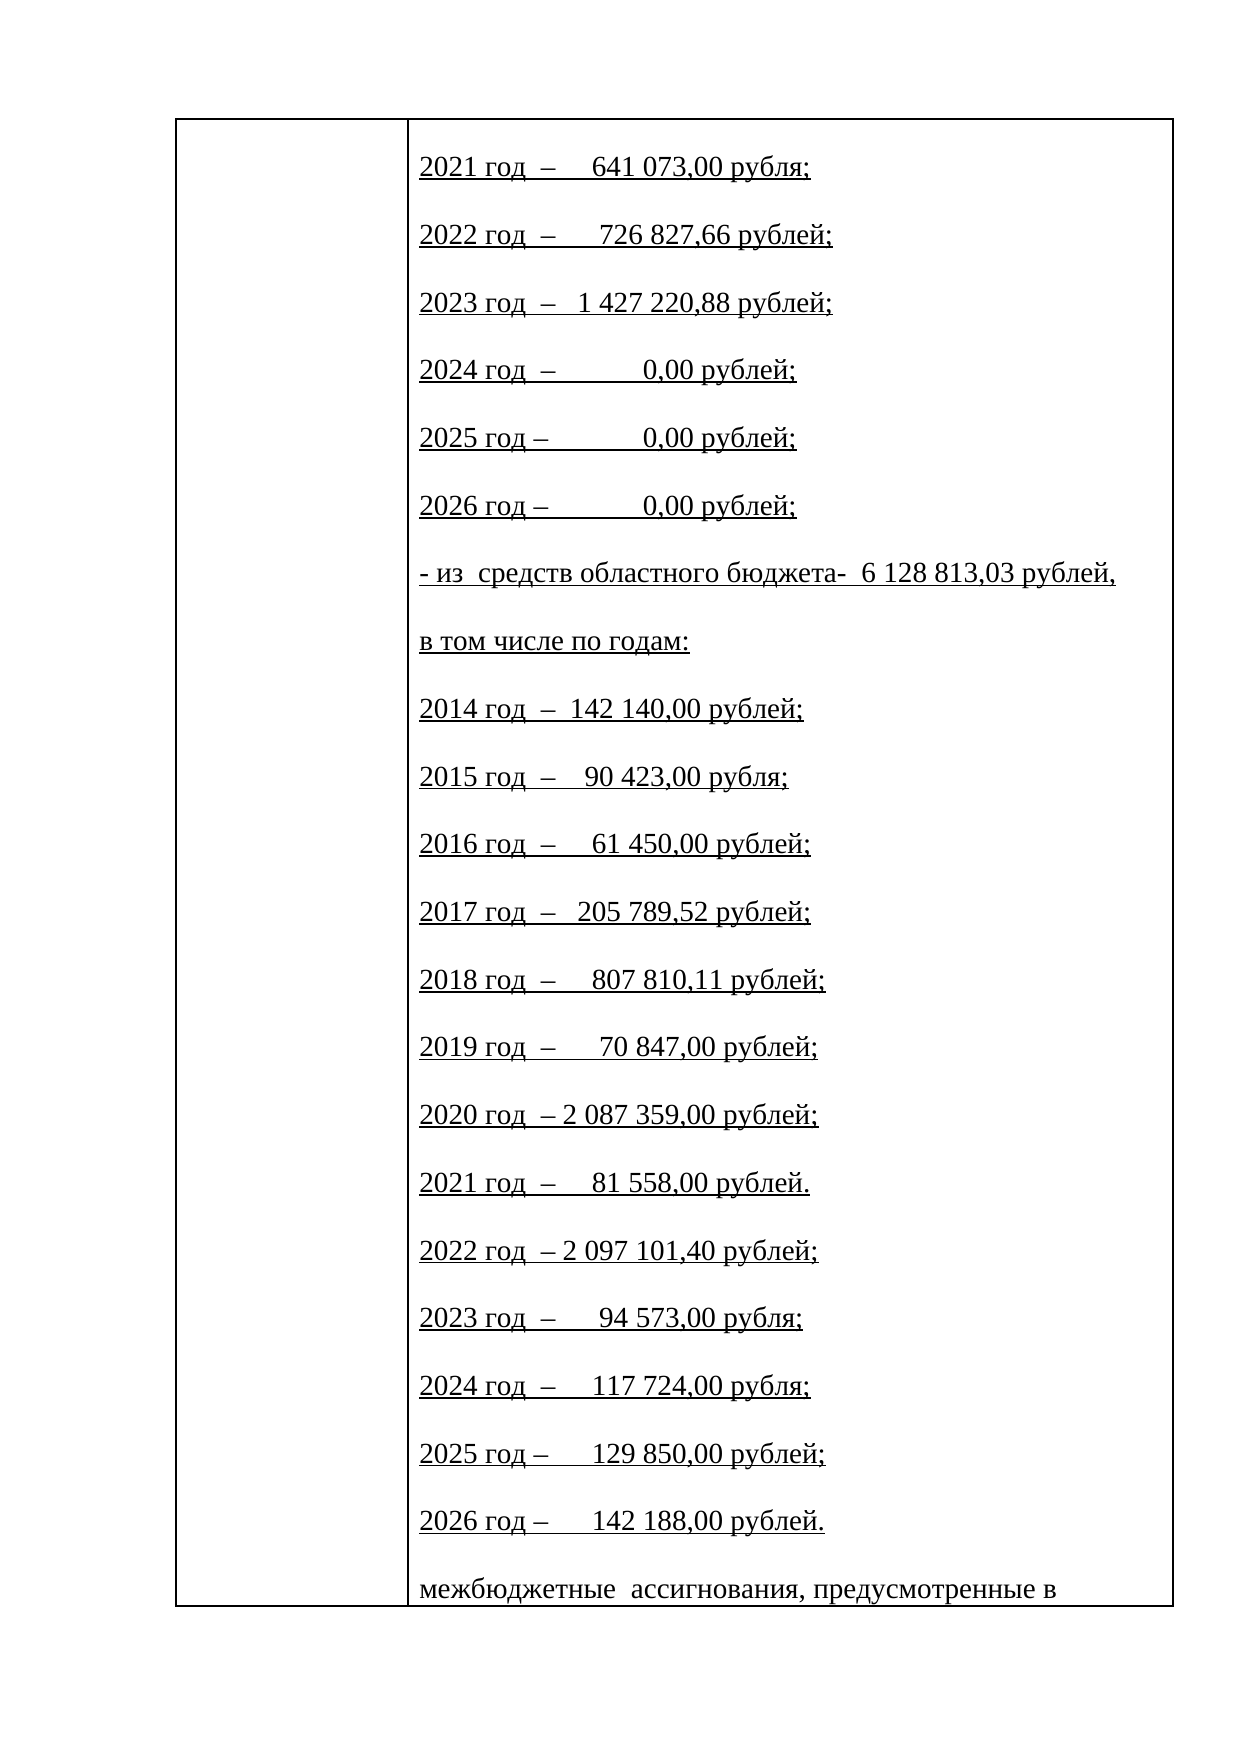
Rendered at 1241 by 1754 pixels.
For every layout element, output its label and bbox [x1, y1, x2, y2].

table_cell [177, 120, 407, 1605]
table_cell [409, 120, 1172, 1605]
